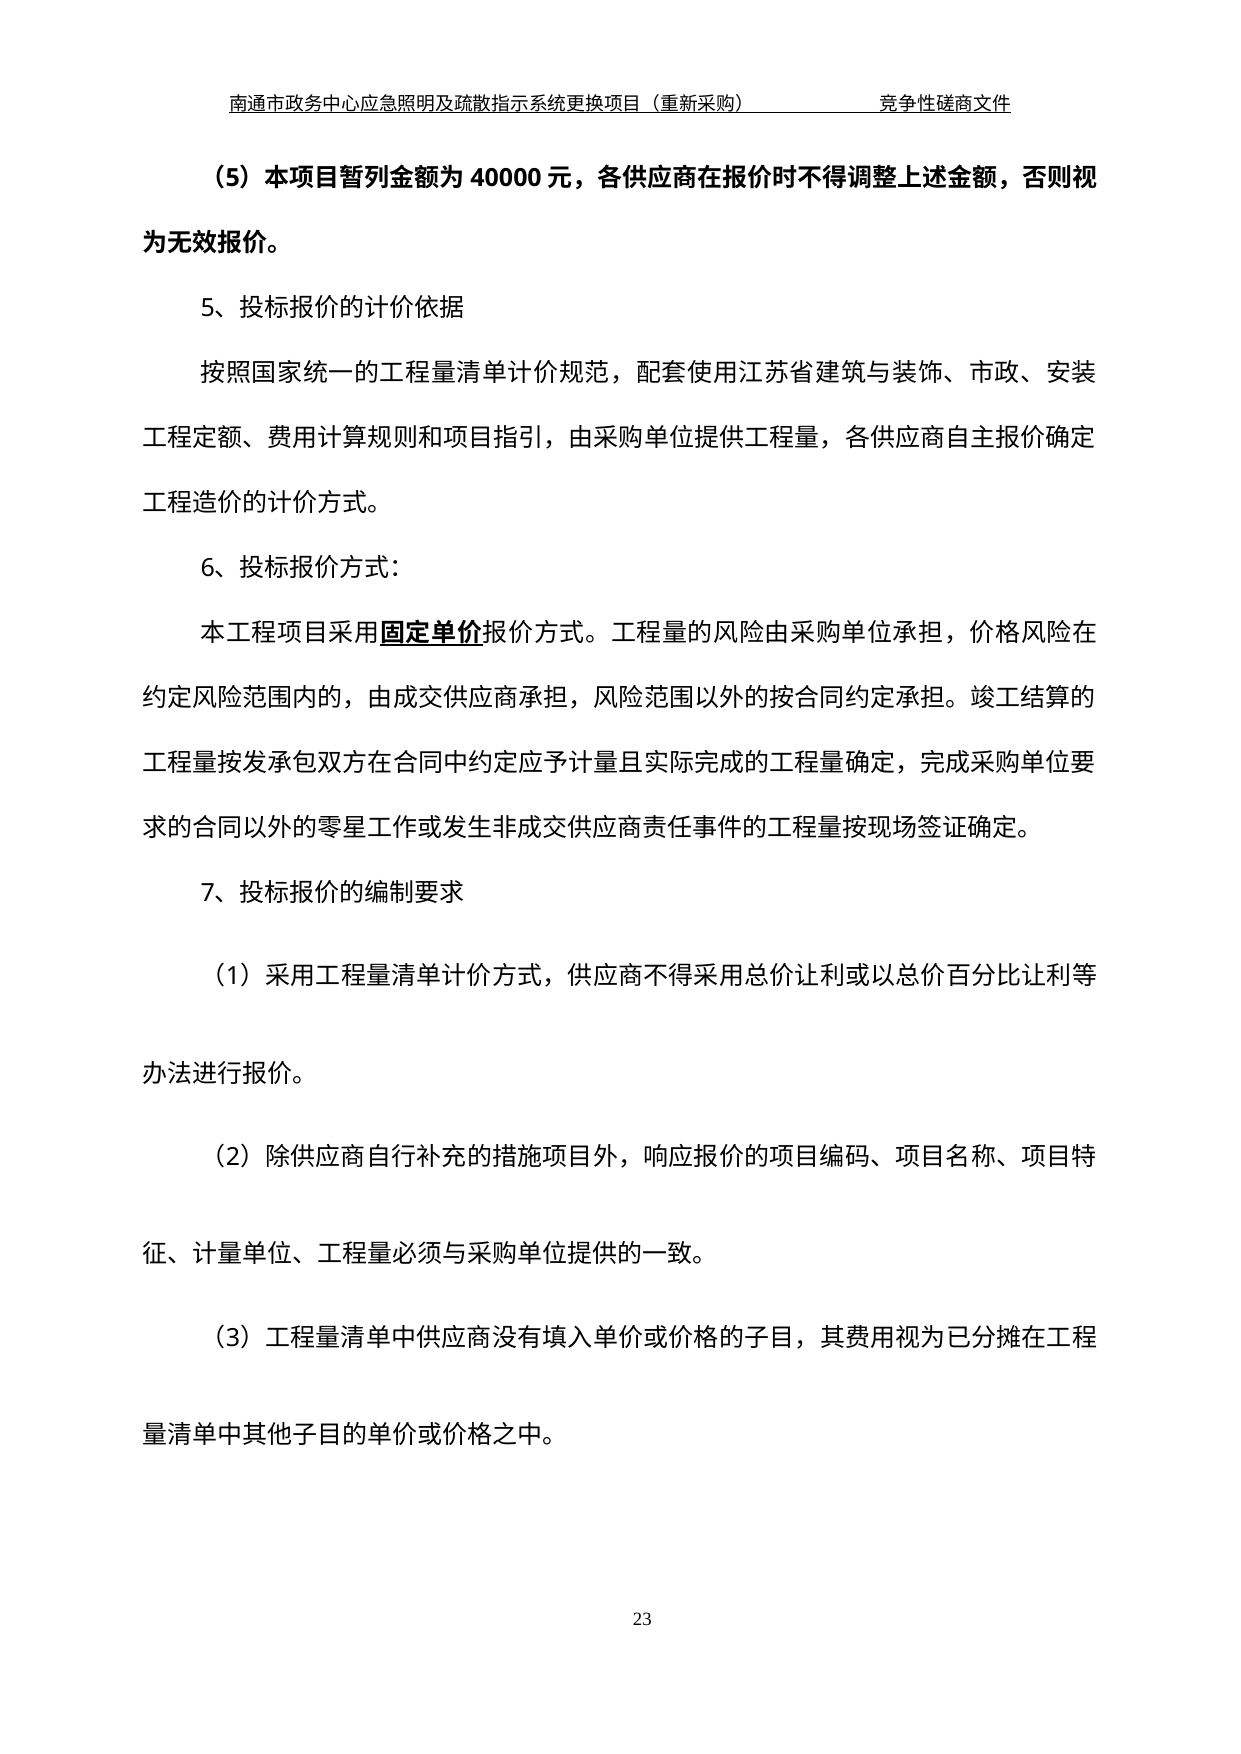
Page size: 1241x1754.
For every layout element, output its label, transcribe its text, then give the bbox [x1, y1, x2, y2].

text 5、投标报价的计价依据 [142, 273, 1098, 338]
text （2）除供应商自行补充的措施项目外，响应报价的项目编码、项目名称、项目特征、计量单位、工程量必须与采购单位提供的一致。 [142, 1122, 1098, 1284]
text （5）本项目暂列金额为40000元，各供应商在报价时不得调整上述金额，否则视为无效报价。 [142, 143, 1098, 273]
text 7、投标报价的编制要求 [142, 858, 1098, 923]
text 6、投标报价方式： [142, 533, 1098, 598]
text （3）工程量清单中供应商没有填入单价或价格的子目，其费用视为已分摊在工程量清单中其他子目的单价或价格之中。 [142, 1303, 1098, 1465]
text 按照国家统一的工程量清单计价规范，配套使用江苏省建筑与装饰、市政、安装工程定额、费用计算规则和项目指引，由采购单位提供工程量，各供应商自主报价确定工程造价的计价方式。 [142, 338, 1098, 533]
text 本工程项目采用固定单价报价方式。工程量的风险由采购单位承担，价格风险在约定风险范围内的，由成交供应商承担，风险范围以外的按合同约定承担。竣工结算的工程量按发承包双方在合同中约定应予计量且实际完成的工程量确定，完成采购单位要求的合同以外的零星工作或发生非成交供应商责任事件的工程量按现场签证确定。 [142, 598, 1098, 858]
text （1）采用工程量清单计价方式，供应商不得采用总价让利或以总价百分比让利等办法进行报价。 [142, 941, 1098, 1104]
